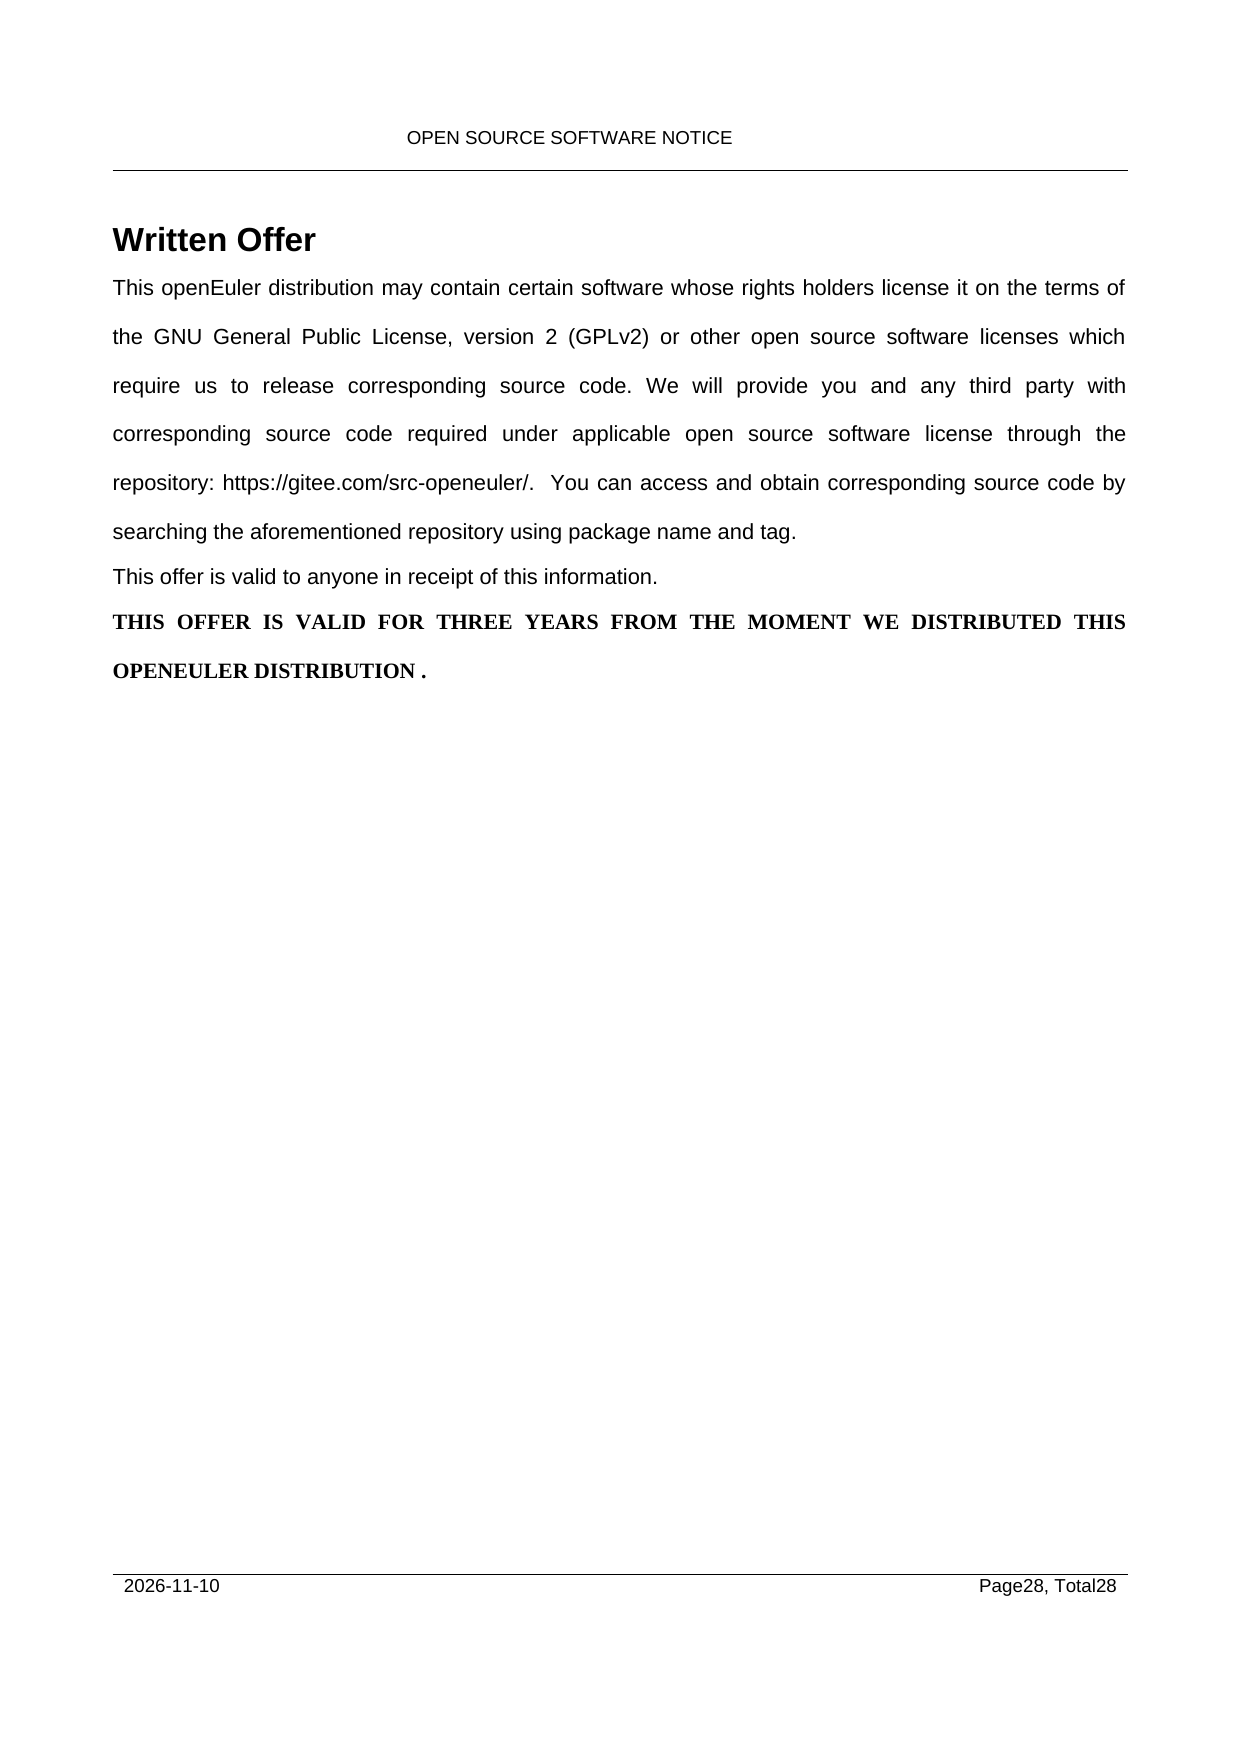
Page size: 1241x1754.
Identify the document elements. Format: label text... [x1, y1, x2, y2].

text This offer is valid to anyone in receipt of this information. [112, 560, 1128, 593]
text Written Offer [112, 206, 1128, 271]
text This openEuler distribution may contain certain software whose rights holders license it on the terms of the GNU General Public License, version 2 (GPLv2) or other open source software licenses which require us to release corresponding source code. We will provide you and any third party with corresponding source code required under applicable open source software license through the repository: https://gitee.com/src-openeuler/. You can access and obtain corresponding source code by searching the aforementioned repository using package name and tag. [112, 271, 1128, 548]
text THIS OFFER IS VALID FOR THREE YEARS FROM THE MOMENT WE DISTRIBUTED THIS OPENEULER DISTRIBUTION . [112, 605, 1128, 687]
